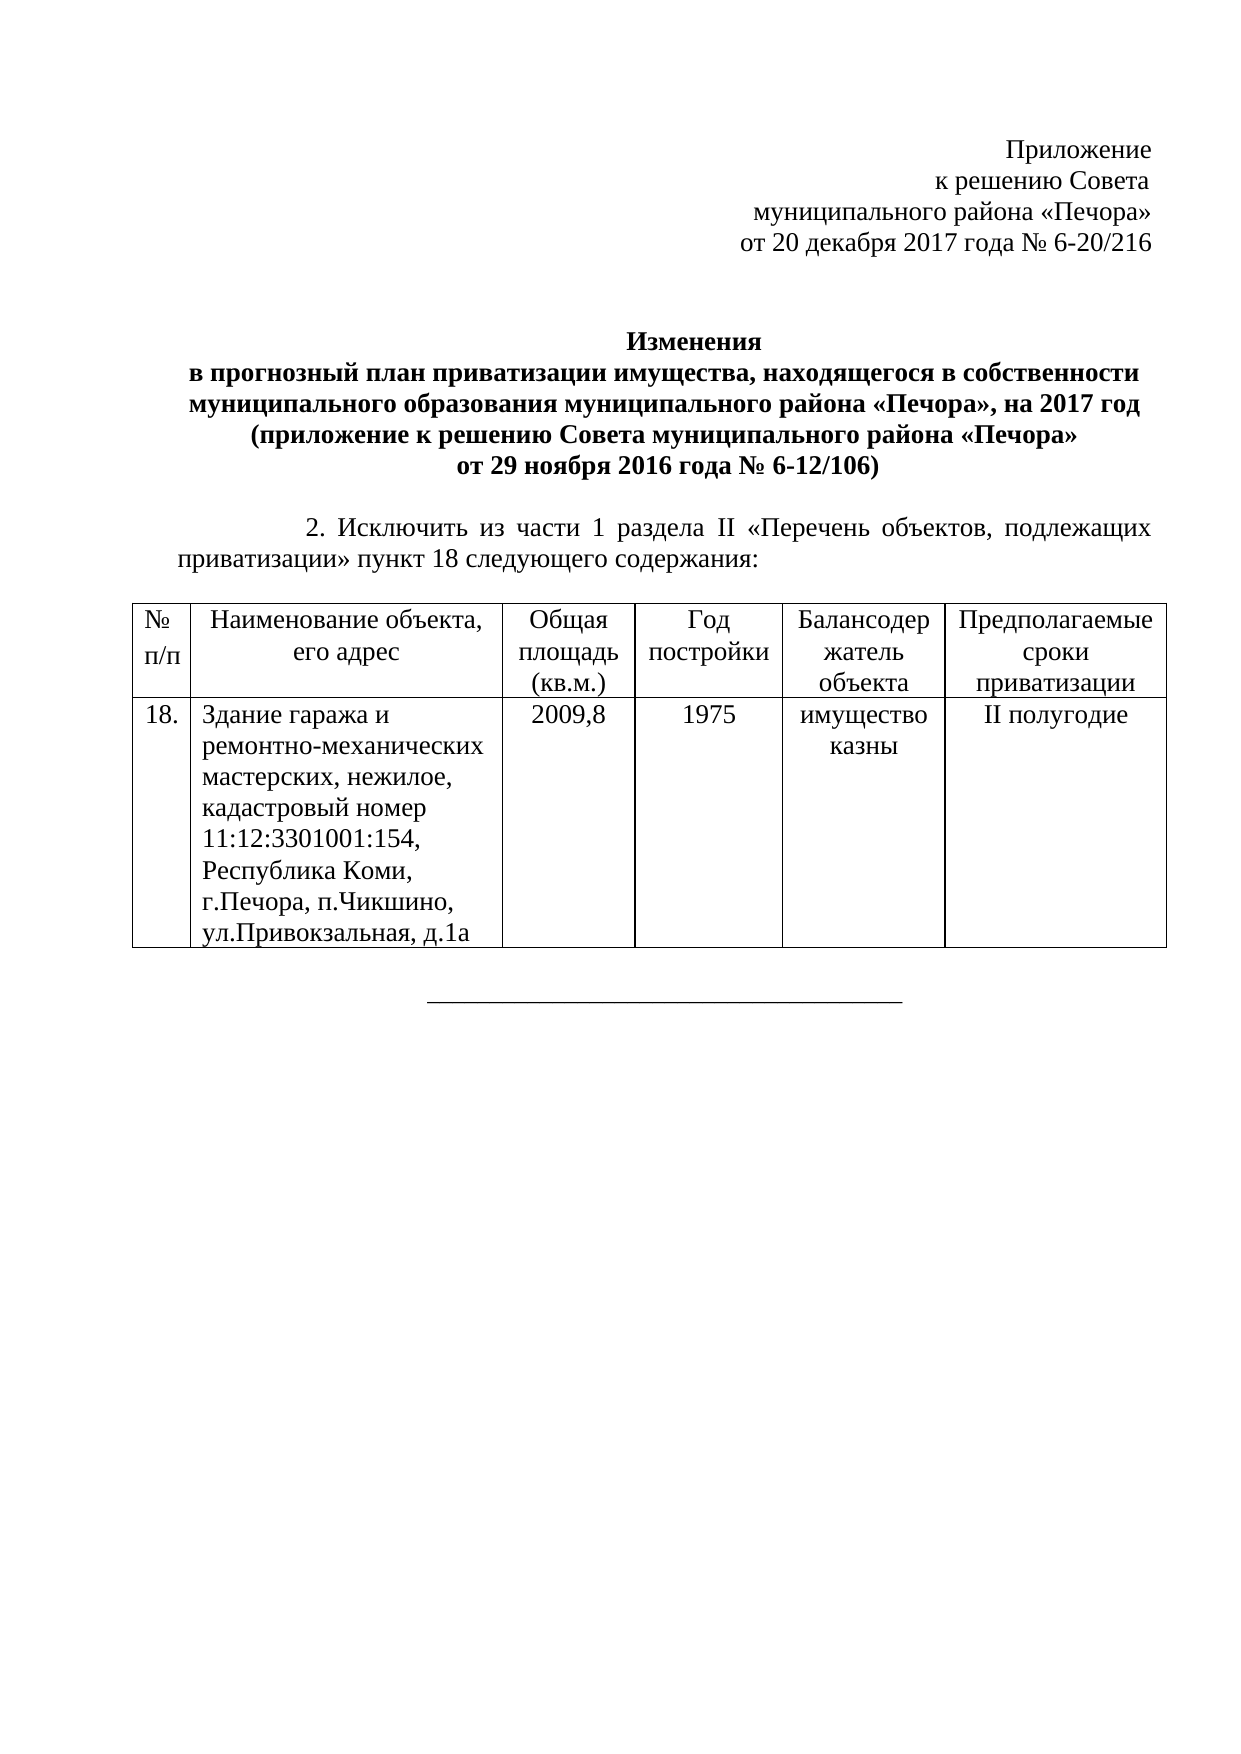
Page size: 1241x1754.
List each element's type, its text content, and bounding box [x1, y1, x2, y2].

text 2. Исключить из части 1 раздела II «Перечень объектов, подлежащих приватизации» пункт 18 следующего содержания: [177, 511, 1152, 574]
table_header Балансодержатель объекта [783, 604, 944, 697]
table_header Наименование объекта, его адрес [191, 604, 502, 697]
table_cell 2009,8 [503, 698, 634, 947]
text от 29 ноября 2016 года № 6-12/106) [177, 449, 1152, 480]
text (приложение к решению Совета муниципального района «Печора» [177, 418, 1152, 449]
table_header № п/п [133, 604, 190, 697]
text к решению Совета [177, 164, 1152, 195]
text Изменения [177, 324, 1211, 356]
table_cell Здание гаража и ремонтно-механических мастерских, нежилое, кадастровый номер 11:12:3301001:154, Республика Коми, г.Печора, п.Чикшино, ул.Привокзальная, д.1а [191, 698, 502, 947]
text от 20 декабря 2017 года № 6-20/216 [177, 226, 1152, 257]
table_header Год постройки [636, 604, 782, 697]
table_cell II полугодие [946, 698, 1166, 947]
table_cell 1975 [636, 698, 782, 947]
table_header Предполагаемые сроки приватизации [946, 604, 1166, 697]
text Приложение [177, 133, 1152, 164]
table_cell имущество казны [783, 698, 944, 947]
table_cell 18. [133, 698, 190, 947]
text ______________________________________ [177, 977, 1152, 1006]
table_header Общая площадь (кв.м.) [503, 604, 634, 697]
text в прогнозный план приватизации имущества, находящегося в собственности муниципального образования муниципального района «Печора», на 2017 год [177, 356, 1152, 418]
text муниципального района «Печора» [177, 195, 1152, 226]
